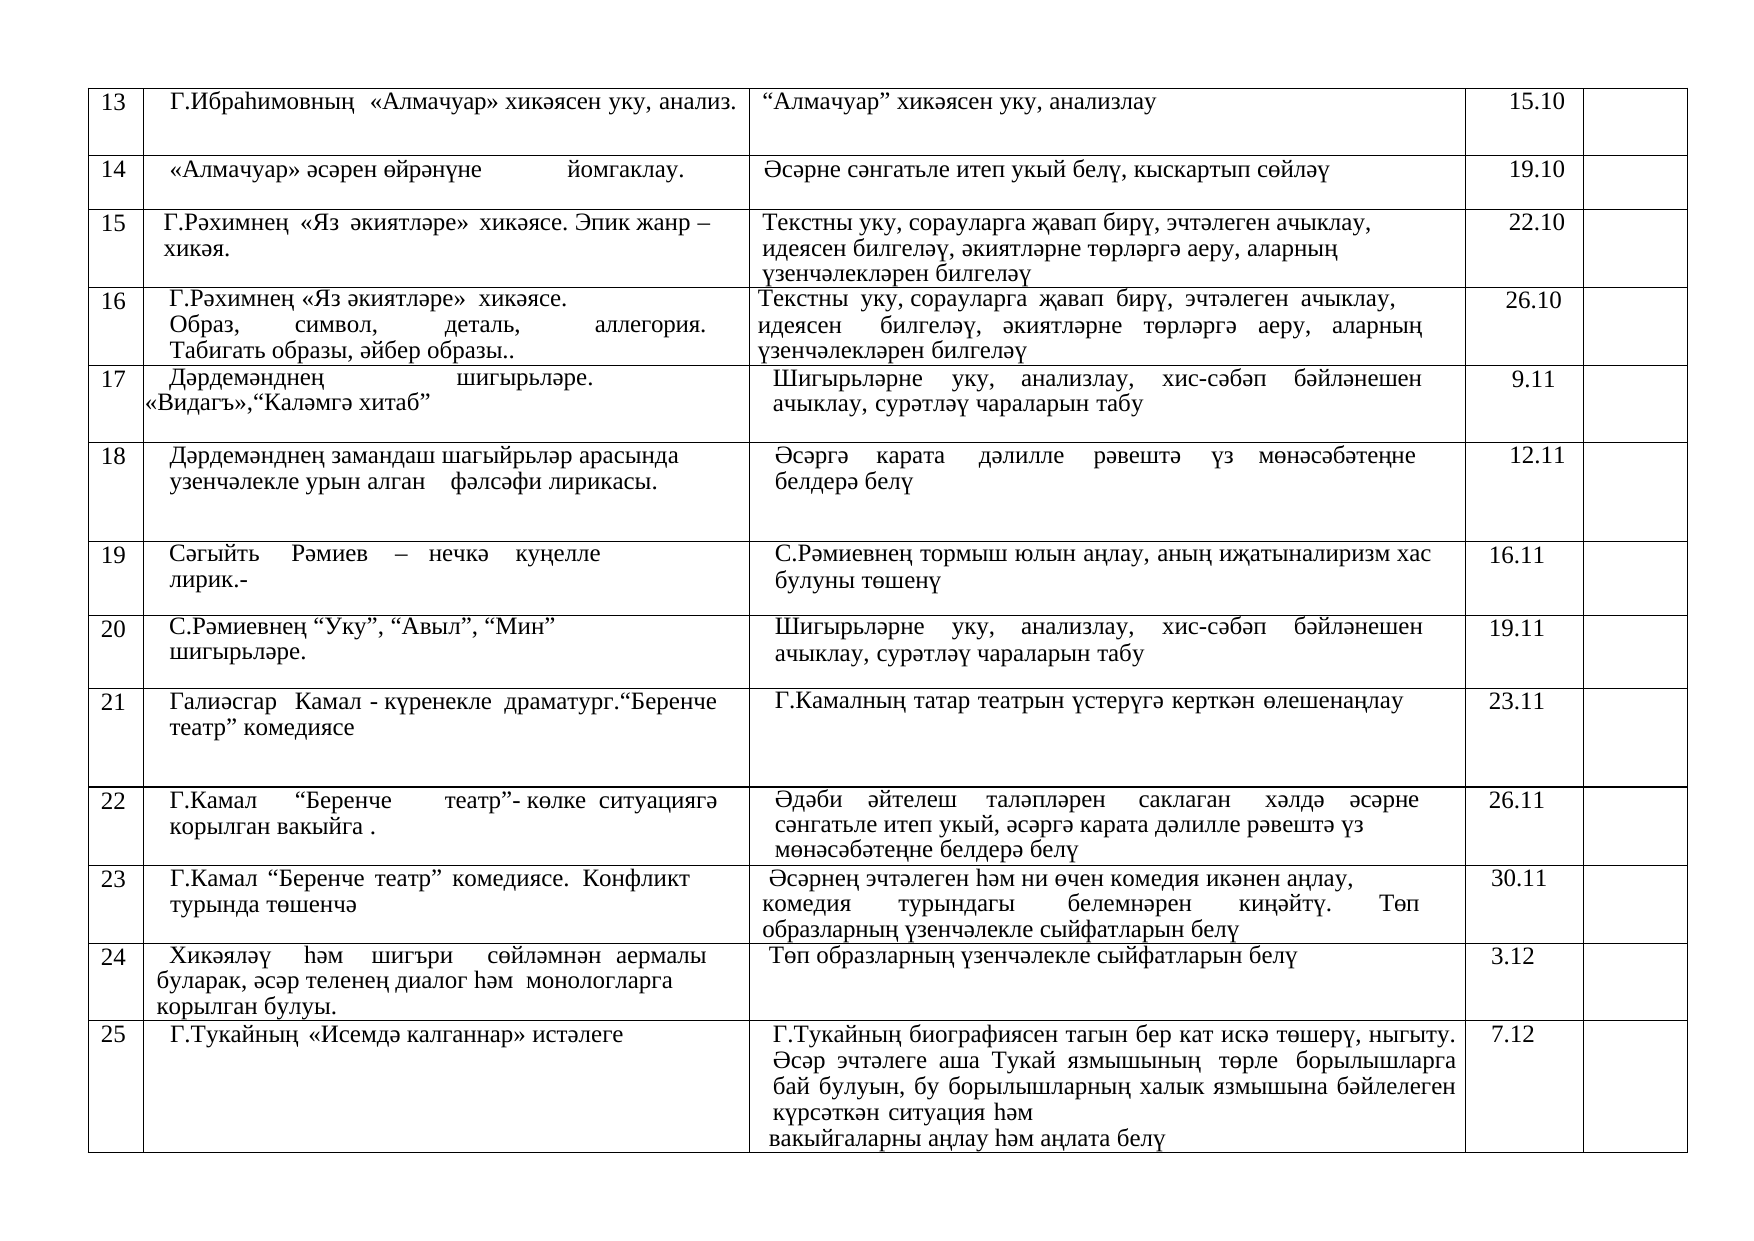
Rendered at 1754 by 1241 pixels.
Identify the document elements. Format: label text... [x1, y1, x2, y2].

table_cell Текстны уку, сорауларга җавап бирү, эчтәлеген ачыклау, идеясен билгеләү, әкиятләрне төрләргә аеру, аларның үзенчәлекләрен билгеләү [750, 210, 1465, 287]
table_cell 17 [89, 366, 143, 442]
table_cell [1584, 366, 1687, 442]
table_cell Г.Камал “Беренче театр”- көлке ситуациягә корылган вакыйга . [144, 788, 749, 864]
table_cell 15 [89, 210, 143, 287]
table_cell Дәрдемәнднең замандаш шагыйрьләр арасында узенчәлекле урын алган фәлсәфи лирикасы. [144, 443, 749, 541]
table_cell Төп образларның үзенчәлекле сыйфатларын белү [750, 944, 1465, 1020]
table_cell Г.Рәхимнең «Яз әкиятләре» хикәясе. Эпик жанр – хикәя. [144, 210, 749, 287]
table_cell [1584, 689, 1687, 786]
table_cell Текстны уку, сорауларга җавап бирү, эчтәлеген ачыклау, идеясен билгеләү, әкиятләрне төрләргә аеру, аларның үзенчәлекләрен билгеләү [750, 288, 1465, 365]
table_cell Шигырьләрне уку, анализлау, хис-сәбәп бәйләнешен ачыклау, сурәтләү чараларын табу [750, 366, 1465, 442]
table_cell 20 [89, 616, 143, 687]
table_cell «Алмачуар» әсәрен өйрәнүне йомгаклау. [144, 156, 749, 209]
table_header 13 [89, 89, 143, 155]
table_cell 14 [89, 156, 143, 209]
table_cell Г.Рәхимнең «Яз әкиятләре» хикәясе. Образ, символ, деталь, аллегория. Табигать образы, әйбер образы.. [144, 288, 749, 365]
table_cell [1584, 210, 1687, 287]
table_cell Хикәяләү һәм шигъри сөйләмнән аермалы буларак, әсәр теленең диалог һәм монологларга корылган булуы. [144, 944, 749, 1020]
table_cell Г.Камалның татар театрын үстерүгә керткән өлешенаңлау [750, 689, 1465, 786]
table_cell Дәрдемәнднең шигырьләре. «Видагъ»,“Каләмгә хитаб” [144, 366, 749, 442]
table_cell [1584, 156, 1687, 209]
table_header Г.Ибраһимовның «Алмачуар» хикәясен уку, анализ. [144, 89, 749, 155]
table_cell С.Рәмиевнең тормыш юлын аңлау, аның иҗатыналиризм хас булуны төшенү [750, 542, 1465, 615]
table_cell [1584, 288, 1687, 365]
table_cell 19 [89, 542, 143, 615]
table_cell Г.Тукайның биографиясен тагын бер кат искә төшерү, ныгыту. Әсәр эчтәлеге аша Тукай язмышының төрле борылышларга бай булуын, бу борылышларның халык язмышына бәйлелеген күрсәткән ситуация һәм вакыйгаларны аңлау һәм аңлата белү [750, 1021, 1465, 1152]
table_cell 19.10 [1466, 156, 1583, 209]
table_cell Әсәрне сәнгатьле итеп укый белү, кыскартып сөйләү [750, 156, 1465, 209]
table_cell 16 [89, 288, 143, 365]
table_cell [1584, 944, 1687, 1020]
table_cell 3.12 [1466, 944, 1583, 1020]
table_cell 19.11 [1466, 616, 1583, 687]
table_header 15.10 [1466, 89, 1583, 155]
table_cell Әсәргә карата дәлилле рәвештә үз мөнәсәбәтеңне белдерә белү [750, 443, 1465, 541]
table_cell 9.11 [1466, 366, 1583, 442]
table_cell 23 [89, 866, 143, 943]
table_cell Г.Тукайның «Исемдә калганнар» истәлеге [144, 1021, 749, 1152]
table_cell 30.11 [1466, 866, 1583, 943]
table_cell 24 [89, 944, 143, 1020]
table_cell 22.10 [1466, 210, 1583, 287]
table_cell 25 [89, 1021, 143, 1152]
table_cell Әдәби әйтелеш таләпләрен саклаган хәлдә әсәрне сәнгатьле итеп укый, әсәргә карата дәлилле рәвештә үз мөнәсәбәтеңне белдерә белү [750, 788, 1465, 864]
table_cell 23.11 [1466, 689, 1583, 786]
table_cell [1584, 866, 1687, 943]
table_cell 26.11 [1466, 788, 1583, 864]
table_cell 16.11 [1466, 542, 1583, 615]
table_cell 22 [89, 788, 143, 864]
table_cell 18 [89, 443, 143, 541]
table_cell Галиәсгар Камал - күренекле драматург.“Беренче театр” комедиясе [144, 689, 749, 786]
table_cell Сәгыйть Рәмиев – нечкә куңелле лирик.- [144, 542, 749, 615]
table_cell [1584, 788, 1687, 864]
table_cell Әсәрнең эчтәлеген һәм ни өчен комедия икәнен аңлау, комедия турындагы белемнәрен киңәйтү. Төп образларның үзенчәлекле сыйфатларын белү [750, 866, 1465, 943]
table_cell 26.10 [1466, 288, 1583, 365]
table_cell [1584, 1021, 1687, 1152]
table_cell [1584, 616, 1687, 687]
table_cell 7.12 [1466, 1021, 1583, 1152]
table_cell С.Рәмиевнең “Уку”, “Авыл”, “Мин” шигырьләре. [144, 616, 749, 687]
table_cell [1584, 443, 1687, 541]
table_cell 12.11 [1466, 443, 1583, 541]
table_cell [1584, 542, 1687, 615]
table_header “Алмачуар” хикәясен уку, анализлау [750, 89, 1465, 155]
table_cell 21 [89, 689, 143, 786]
table_header [1584, 89, 1687, 155]
table_cell Шигырьләрне уку, анализлау, хис-сәбәп бәйләнешен ачыклау, сурәтләү чараларын табу [750, 616, 1465, 687]
table_cell Г.Камал “Беренче театр” комедиясе. Конфликт турында төшенчә [144, 866, 749, 943]
